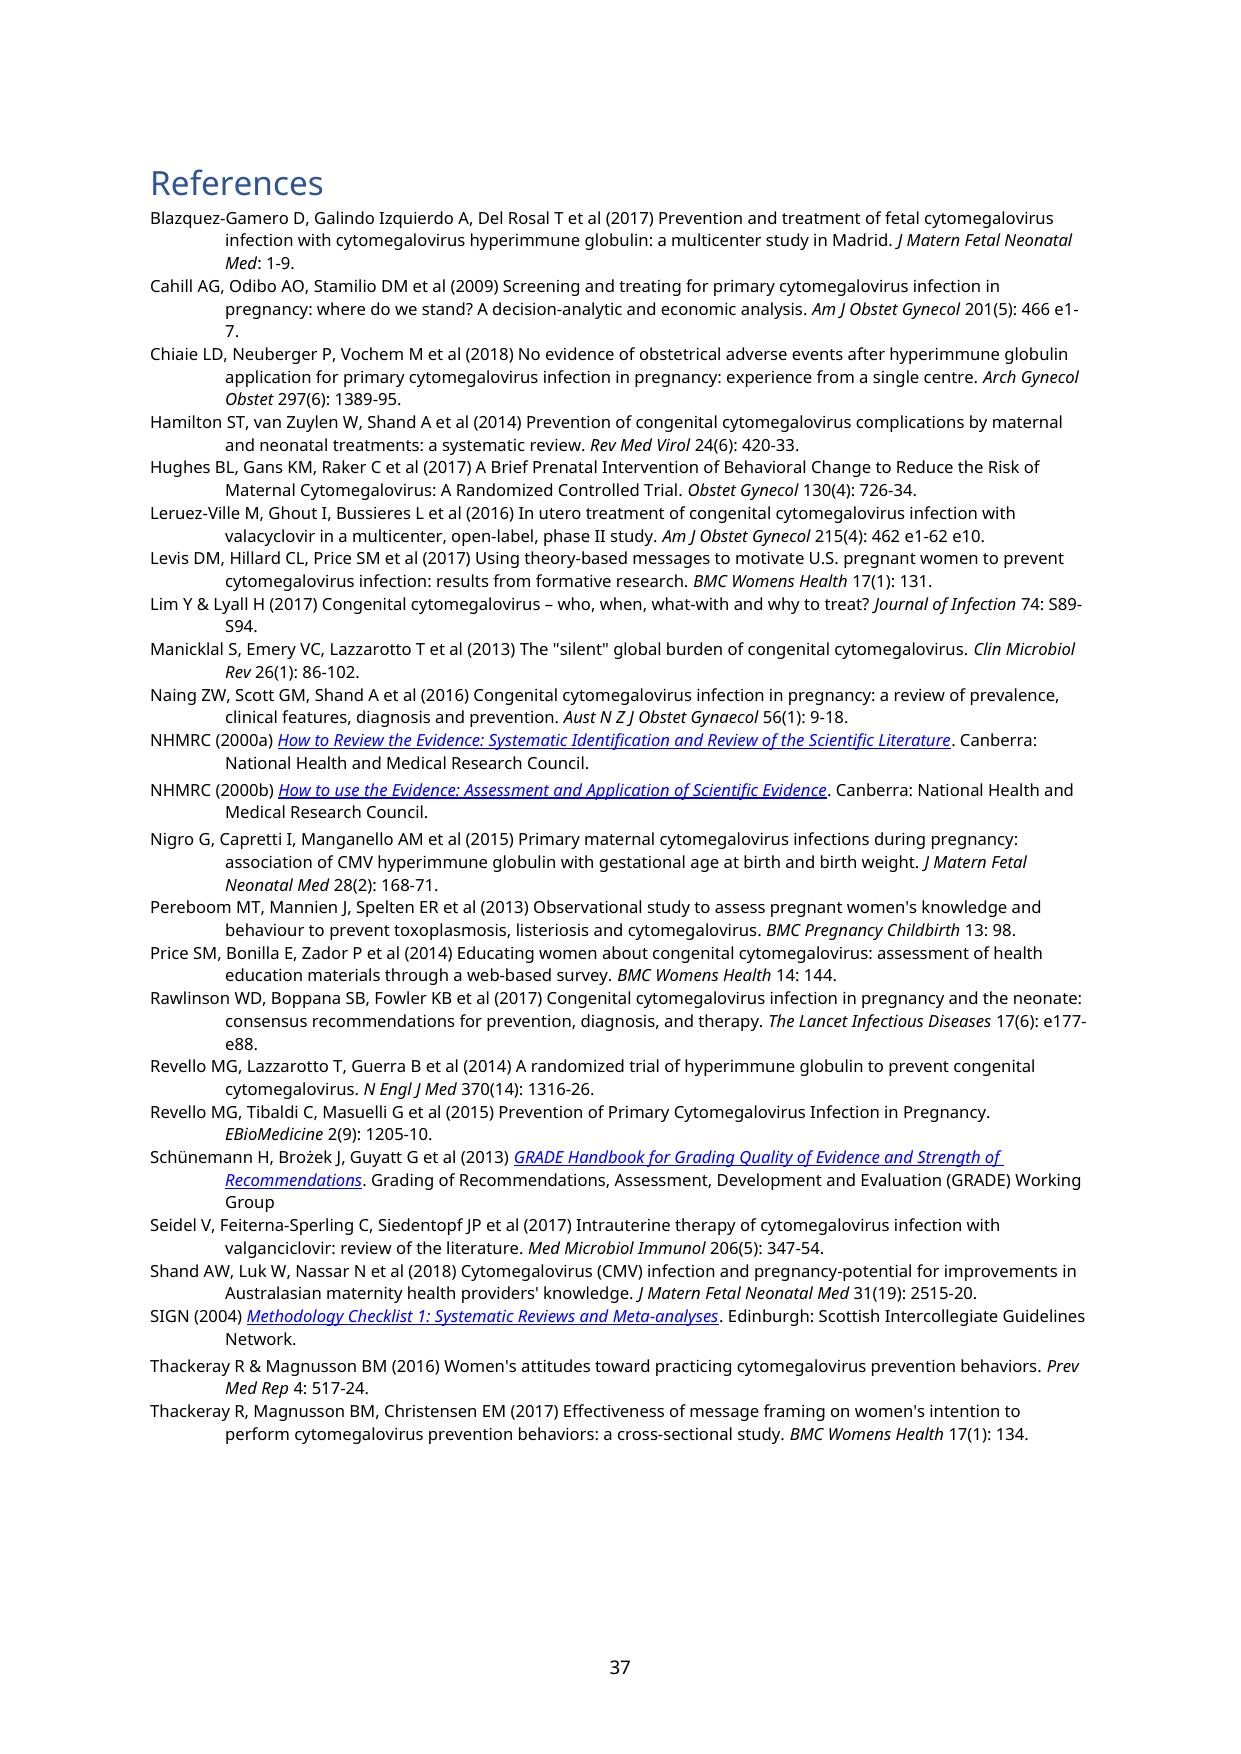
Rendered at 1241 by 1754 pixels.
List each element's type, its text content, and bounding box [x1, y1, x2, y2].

text Chiaie LD, Neuberger P, Vochem M et al (2018) No evidence of obstetrical adverse events after hyperimmune globulin application for primary cytomegalovirus infection in pregnancy: experience from a single centre. Arch Gynecol Obstet 297(6): 1389-95. [150, 342, 1090, 411]
text Naing ZW, Scott GM, Shand A et al (2016) Congenital cytomegalovirus infection in pregnancy: a review of prevalence, clinical features, diagnosis and prevention. Aust N Z J Obstet Gynaecol 56(1): 9-18. [150, 683, 1090, 728]
text NHMRC (2000b) How to use the Evidence: Assessment and Application of Scientific Evidence. Canberra: National Health and Medical Research Council. [150, 778, 1090, 823]
text SIGN (2004) Methodology Checklist 1: Systematic Reviews and Meta-analyses. Edinburgh: Scottish Intercollegiate Guidelines Network. [150, 1304, 1090, 1350]
text Schünemann H, Brożek J, Guyatt G et al (2013) GRADE Handbook for Grading Quality of Evidence and Strength of Recommendations. Grading of Recommendations, Assessment, Development and Evaluation (GRADE) Working Group [150, 1146, 1090, 1214]
text Price SM, Bonilla E, Zador P et al (2014) Educating women about congenital cytomegalovirus: assessment of health education materials through a web-based survey. BMC Womens Health 14: 144. [150, 941, 1090, 987]
text Thackeray R, Magnusson BM, Christensen EM (2017) Effectiveness of message framing on women's intention to perform cytomegalovirus prevention behaviors: a cross-sectional study. BMC Womens Health 17(1): 134. [150, 1399, 1090, 1445]
text Manicklal S, Emery VC, Lazzarotto T et al (2013) The "silent" global burden of congenital cytomegalovirus. Clin Microbiol Rev 26(1): 86-102. [150, 638, 1090, 683]
subtitle References [150, 175, 1090, 200]
text Revello MG, Lazzarotto T, Guerra B et al (2014) A randomized trial of hyperimmune globulin to prevent congenital cytomegalovirus. N Engl J Med 370(14): 1316-26. [150, 1055, 1090, 1100]
text Hamilton ST, van Zuylen W, Shand A et al (2014) Prevention of congenital cytomegalovirus complications by maternal and neonatal treatments: a systematic review. Rev Med Virol 24(6): 420-33. [150, 411, 1090, 456]
text Cahill AG, Odibo AO, Stamilio DM et al (2009) Screening and treating for primary cytomegalovirus infection in pregnancy: where do we stand? A decision-analytic and economic analysis. Am J Obstet Gynecol 201(5): 466 e1-7. [150, 274, 1090, 342]
text Levis DM, Hillard CL, Price SM et al (2017) Using theory-based messages to motivate U.S. pregnant women to prevent cytomegalovirus infection: results from formative research. BMC Womens Health 17(1): 131. [150, 547, 1090, 592]
text Pereboom MT, Mannien J, Spelten ER et al (2013) Observational study to assess pregnant women's knowledge and behaviour to prevent toxoplasmosis, listeriosis and cytomegalovirus. BMC Pregnancy Childbirth 13: 98. [150, 896, 1090, 941]
text Lim Y & Lyall H (2017) Congenital cytomegalovirus – who, when, what-with and why to treat? Journal of Infection 74: S89-S94. [150, 592, 1090, 638]
text Seidel V, Feiterna-Sperling C, Siedentopf JP et al (2017) Intrauterine therapy of cytomegalovirus infection with valganciclovir: review of the literature. Med Microbiol Immunol 206(5): 347-54. [150, 1214, 1090, 1259]
text Hughes BL, Gans KM, Raker C et al (2017) A Brief Prenatal Intervention of Behavioral Change to Reduce the Risk of Maternal Cytomegalovirus: A Randomized Controlled Trial. Obstet Gynecol 130(4): 726-34. [150, 456, 1090, 501]
text Thackeray R & Magnusson BM (2016) Women's attitudes toward practicing cytomegalovirus prevention behaviors. Prev Med Rep 4: 517-24. [150, 1354, 1090, 1399]
text Leruez-Ville M, Ghout I, Bussieres L et al (2016) In utero treatment of congenital cytomegalovirus infection with valacyclovir in a multicenter, open-label, phase II study. Am J Obstet Gynecol 215(4): 462 e1-62 e10. [150, 501, 1090, 547]
text Shand AW, Luk W, Nassar N et al (2018) Cytomegalovirus (CMV) infection and pregnancy-potential for improvements in Australasian maternity health providers' knowledge. J Matern Fetal Neonatal Med 31(19): 2515-20. [150, 1259, 1090, 1304]
text NHMRC (2000a) How to Review the Evidence: Systematic Identification and Review of the Scientific Literature. Canberra: National Health and Medical Research Council. [150, 728, 1090, 774]
text Revello MG, Tibaldi C, Masuelli G et al (2015) Prevention of Primary Cytomegalovirus Infection in Pregnancy. EBioMedicine 2(9): 1205-10. [150, 1100, 1090, 1146]
text Nigro G, Capretti I, Manganello AM et al (2015) Primary maternal cytomegalovirus infections during pregnancy: association of CMV hyperimmune globulin with gestational age at birth and birth weight. J Matern Fetal Neonatal Med 28(2): 168-71. [150, 828, 1090, 896]
text Blazquez-Gamero D, Galindo Izquierdo A, Del Rosal T et al (2017) Prevention and treatment of fetal cytomegalovirus infection with cytomegalovirus hyperimmune globulin: a multicenter study in Madrid. J Matern Fetal Neonatal Med: 1-9. [150, 206, 1090, 274]
text Rawlinson WD, Boppana SB, Fowler KB et al (2017) Congenital cytomegalovirus infection in pregnancy and the neonate: consensus recommendations for prevention, diagnosis, and therapy. The Lancet Infectious Diseases 17(6): e177-e88. [150, 987, 1090, 1055]
